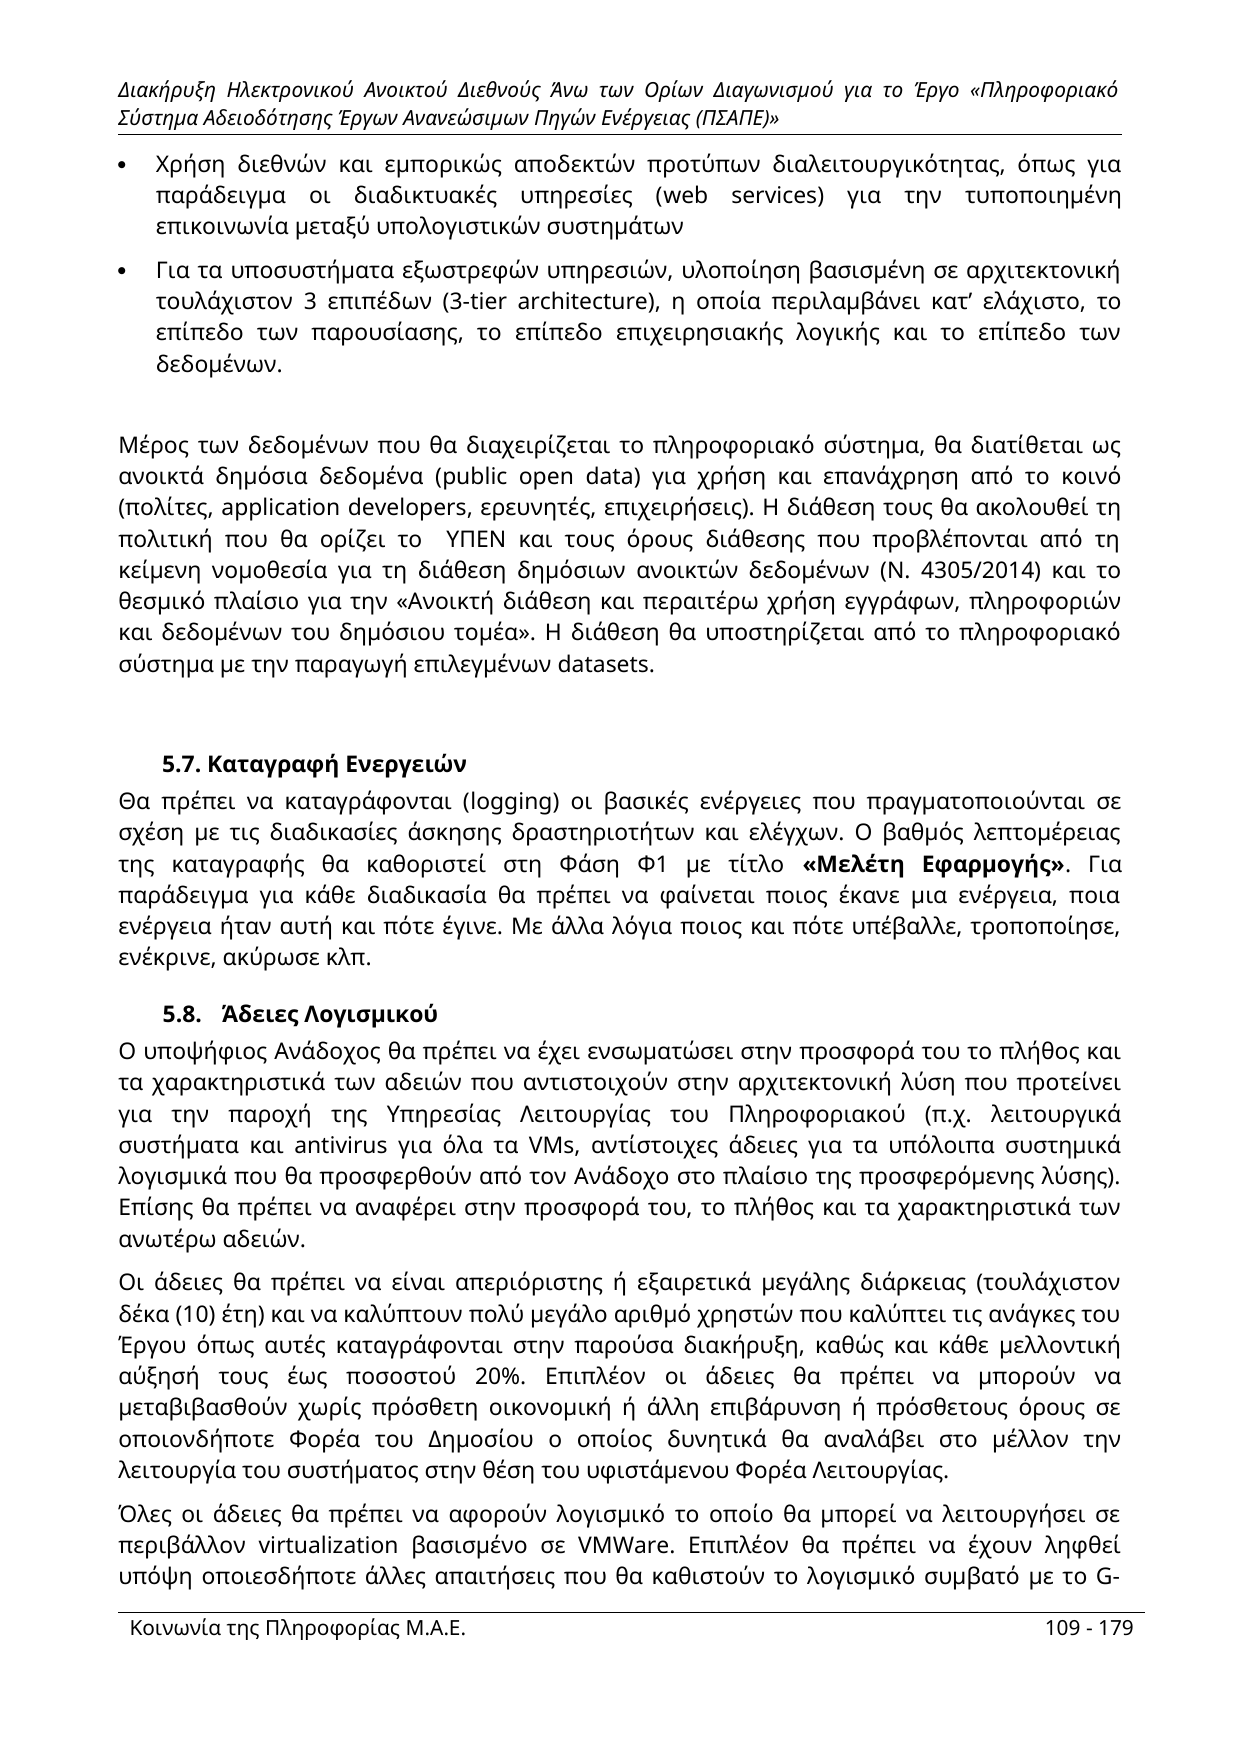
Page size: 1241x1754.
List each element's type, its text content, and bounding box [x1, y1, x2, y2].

list Χρήση διεθνών και εμπορικώς αποδεκτών προτύπων διαλειτουργικότητας, όπως για παράδειγμα οι διαδικτυακές υπηρεσίες (web services) για την τυποποιημένη επικοινωνία μεταξύ υπολογιστικών συστημάτων [118, 147, 1122, 241]
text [118, 1497, 1122, 1591]
subtitle Καταγραφή Ενεργειών [162, 747, 1122, 779]
text Μέρος των δεδομένων που θα διαχειρίζεται το πληροφοριακό σύστημα, θα διατίθεται ως ανοικτά δημόσια δεδομένα (public open data) για χρήση και επανάχρηση από το κοινό (πολίτες, application developers, ερευνητές, επιχειρήσεις). Η διάθεση τους θα ακολουθεί τη πολιτική που θα ορίζει το ΥΠΕΝ και τους όρους διάθεσης που προβλέπονται από τη κείμενη νομοθεσία για τη διάθεση δημόσιων ανοικτών δεδομένων (Ν. 4305/2014) και το θεσμικό πλαίσιο για την «Ανοικτή διάθεση και περαιτέρω χρήση εγγράφων, πληροφοριών και δεδομένων του δημόσιου τομέα». Η διάθεση θα υποστηρίζεται από το πληροφοριακό σύστημα με την παραγωγή επιλεγμένων datasets. [118, 429, 1122, 679]
text Ο υποψήφιος Ανάδοχος θα πρέπει να έχει ενσωματώσει στην προσφορά του το πλήθος και τα χαρακτηριστικά των αδειών που αντιστοιχούν στην αρχιτεκτονική λύση που προτείνει για την παροχή της Υπηρεσίας Λειτουργίας του Πληροφοριακού (π.χ. λειτουργικά συστήματα και antivirus για όλα τα VMs, αντίστοιχες άδειες για τα υπόλοιπα συστημικά λογισμικά που θα προσφερθούν από τον Ανάδοχο στο πλαίσιο της προσφερόμενης λύσης). Επίσης θα πρέπει να αναφέρει στην προσφορά του, το πλήθος και τα χαρακτηριστικά των ανωτέρω αδειών. [118, 1035, 1122, 1254]
text Οι άδειες θα πρέπει να είναι απεριόριστης ή εξαιρετικά μεγάλης διάρκειας (τουλάχιστον δέκα (10) έτη) και να καλύπτουν πολύ μεγάλο αριθμό χρηστών που καλύπτει τις ανάγκες του Έργου όπως αυτές καταγράφονται στην παρούσα διακήρυξη, καθώς και κάθε μελλοντική αύξησή τους έως ποσοστού 20%. Επιπλέον οι άδειες θα πρέπει να μπορούν να μεταβιβασθούν χωρίς πρόσθετη οικονομική ή άλλη επιβάρυνση ή πρόσθετους όρους σε οποιονδήποτε Φορέα του Δημοσίου ο οποίος δυνητικά θα αναλάβει στο μέλλον την λειτουργία του συστήματος στην θέση του υφιστάμενου Φορέα Λειτουργίας. [118, 1266, 1122, 1485]
list Για τα υποσυστήματα εξωστρεφών υπηρεσιών, υλοποίηση βασισμένη σε αρχιτεκτονική τουλάχιστον 3 επιπέδων (3-tier architecture), η οποία περιλαμβάνει κατ’ ελάχιστο, το επίπεδο των παρουσίασης, το επίπεδο επιχειρησιακής λογικής και το επίπεδο των δεδομένων. [118, 254, 1122, 379]
subtitle Άδειες Λογισμικού [162, 997, 1122, 1029]
text Θα πρέπει να καταγράφονται (logging) οι βασικές ενέργειες που πραγματοποιούνται σε σχέση με τις διαδικασίες άσκησης δραστηριοτήτων και ελέγχων. Ο βαθμός λεπτομέρειας της καταγραφής θα καθοριστεί στη Φάση Φ1 με τίτλο «Μελέτη Εφαρμογής». Για παράδειγμα για κάθε διαδικασία θα πρέπει να φαίνεται ποιος έκανε μια ενέργεια, ποια ενέργεια ήταν αυτή και πότε έγινε. Με άλλα λόγια ποιος και πότε υπέβαλλε, τροποποίησε, ενέκρινε, ακύρωσε κλπ. [118, 785, 1122, 972]
